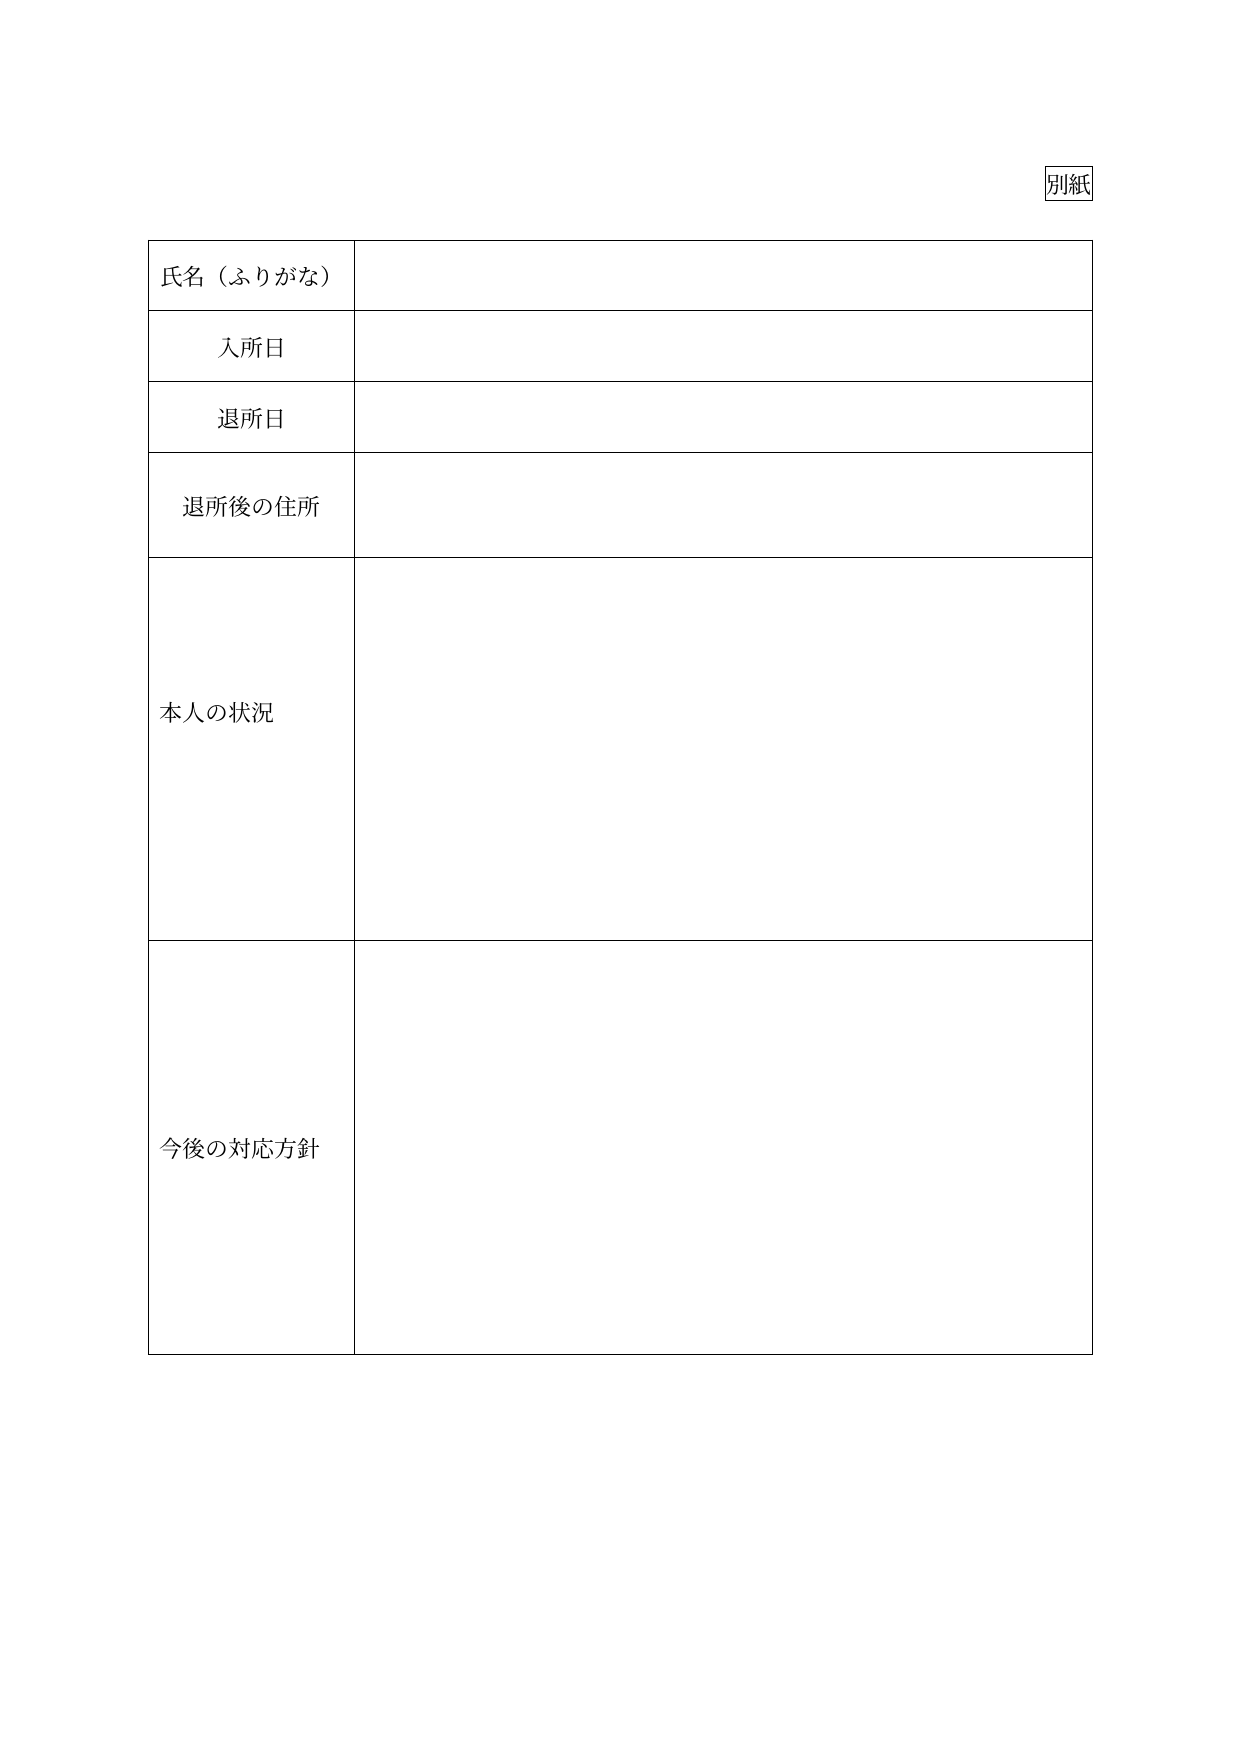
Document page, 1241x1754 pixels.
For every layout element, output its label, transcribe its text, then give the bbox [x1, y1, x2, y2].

table_cell [355, 311, 1092, 381]
table_cell [355, 453, 1092, 557]
table_header 氏名（ふりがな） [149, 241, 354, 310]
table_cell [355, 558, 1092, 940]
table_cell [355, 382, 1092, 452]
table_cell 入所日 [149, 311, 354, 381]
table_cell 本人の状況 [149, 558, 354, 940]
table_cell 退所日 [149, 382, 354, 452]
text 別紙 [148, 164, 1092, 202]
table_header [355, 241, 1092, 310]
table_cell 今後の対応方針 [149, 941, 354, 1354]
table_cell [355, 941, 1092, 1354]
table_cell 退所後の住所 [149, 453, 354, 557]
